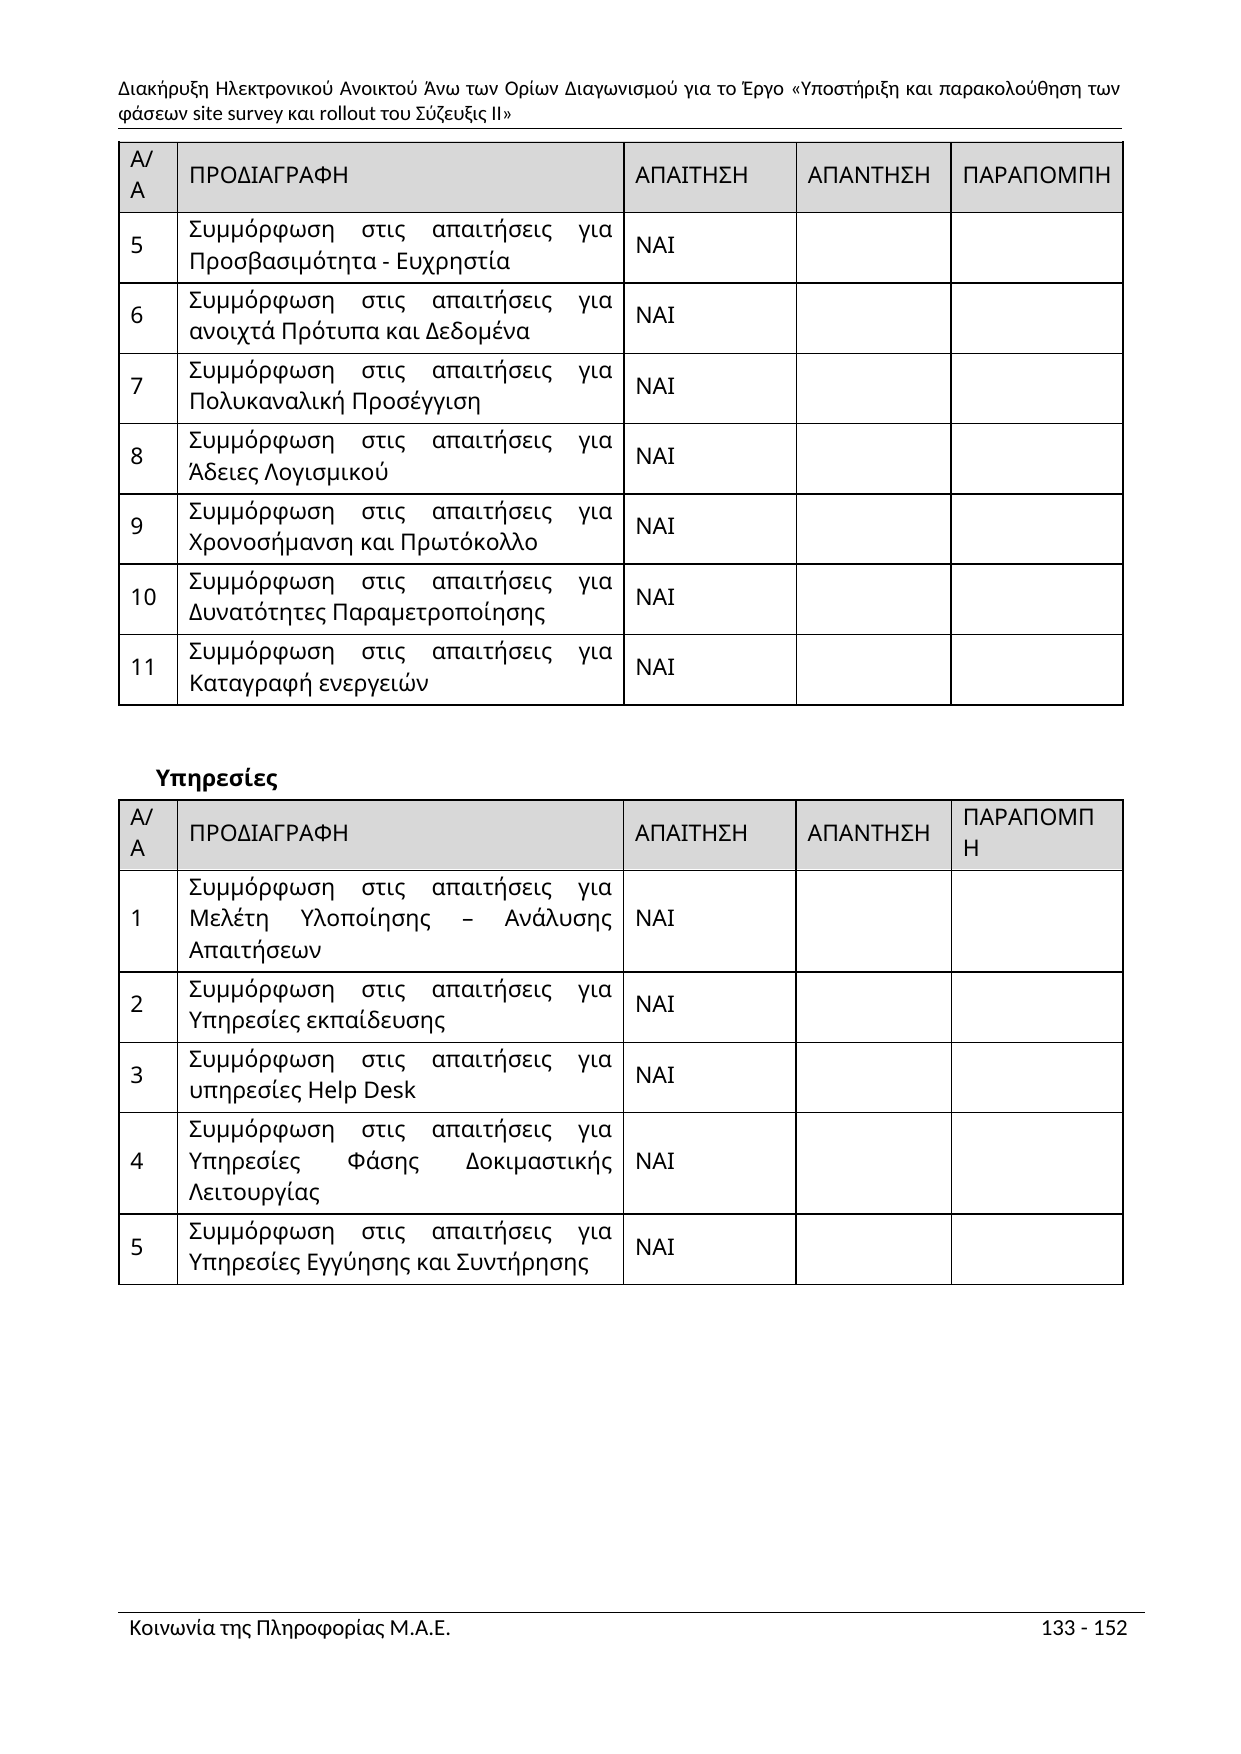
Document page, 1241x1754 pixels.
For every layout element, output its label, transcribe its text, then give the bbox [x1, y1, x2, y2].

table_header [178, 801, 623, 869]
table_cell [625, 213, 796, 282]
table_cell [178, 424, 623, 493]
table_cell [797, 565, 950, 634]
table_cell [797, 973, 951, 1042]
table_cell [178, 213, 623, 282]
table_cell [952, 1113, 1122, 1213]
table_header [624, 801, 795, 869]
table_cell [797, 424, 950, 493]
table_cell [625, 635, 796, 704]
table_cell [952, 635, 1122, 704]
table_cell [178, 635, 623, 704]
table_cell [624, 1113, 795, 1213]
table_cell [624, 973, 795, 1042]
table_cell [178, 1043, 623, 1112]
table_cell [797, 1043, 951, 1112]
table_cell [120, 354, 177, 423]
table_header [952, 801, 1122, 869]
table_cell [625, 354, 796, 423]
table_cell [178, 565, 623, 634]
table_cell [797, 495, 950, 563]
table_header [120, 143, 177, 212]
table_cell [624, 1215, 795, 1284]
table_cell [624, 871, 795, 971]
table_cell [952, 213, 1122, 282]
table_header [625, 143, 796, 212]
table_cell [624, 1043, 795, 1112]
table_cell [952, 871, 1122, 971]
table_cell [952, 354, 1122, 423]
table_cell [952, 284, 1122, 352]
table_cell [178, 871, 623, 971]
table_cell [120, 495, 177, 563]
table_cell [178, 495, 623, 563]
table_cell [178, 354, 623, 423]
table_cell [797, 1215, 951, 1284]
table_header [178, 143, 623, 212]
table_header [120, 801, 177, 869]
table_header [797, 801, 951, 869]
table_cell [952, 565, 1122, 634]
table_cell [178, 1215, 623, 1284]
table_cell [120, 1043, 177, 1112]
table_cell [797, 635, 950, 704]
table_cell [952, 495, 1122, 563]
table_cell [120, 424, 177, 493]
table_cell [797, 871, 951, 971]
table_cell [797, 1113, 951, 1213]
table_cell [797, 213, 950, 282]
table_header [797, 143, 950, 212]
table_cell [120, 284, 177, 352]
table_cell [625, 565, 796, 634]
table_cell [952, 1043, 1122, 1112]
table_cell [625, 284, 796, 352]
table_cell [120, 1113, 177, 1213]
subtitle Υπηρεσίες [156, 762, 1122, 793]
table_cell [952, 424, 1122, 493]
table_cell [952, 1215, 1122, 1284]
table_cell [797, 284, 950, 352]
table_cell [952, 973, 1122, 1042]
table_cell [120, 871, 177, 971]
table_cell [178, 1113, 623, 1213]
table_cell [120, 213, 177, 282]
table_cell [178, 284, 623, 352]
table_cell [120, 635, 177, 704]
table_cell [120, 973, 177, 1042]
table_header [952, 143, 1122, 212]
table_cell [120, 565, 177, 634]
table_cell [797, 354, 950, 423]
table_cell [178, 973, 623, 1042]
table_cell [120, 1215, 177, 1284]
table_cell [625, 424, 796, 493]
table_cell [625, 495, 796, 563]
